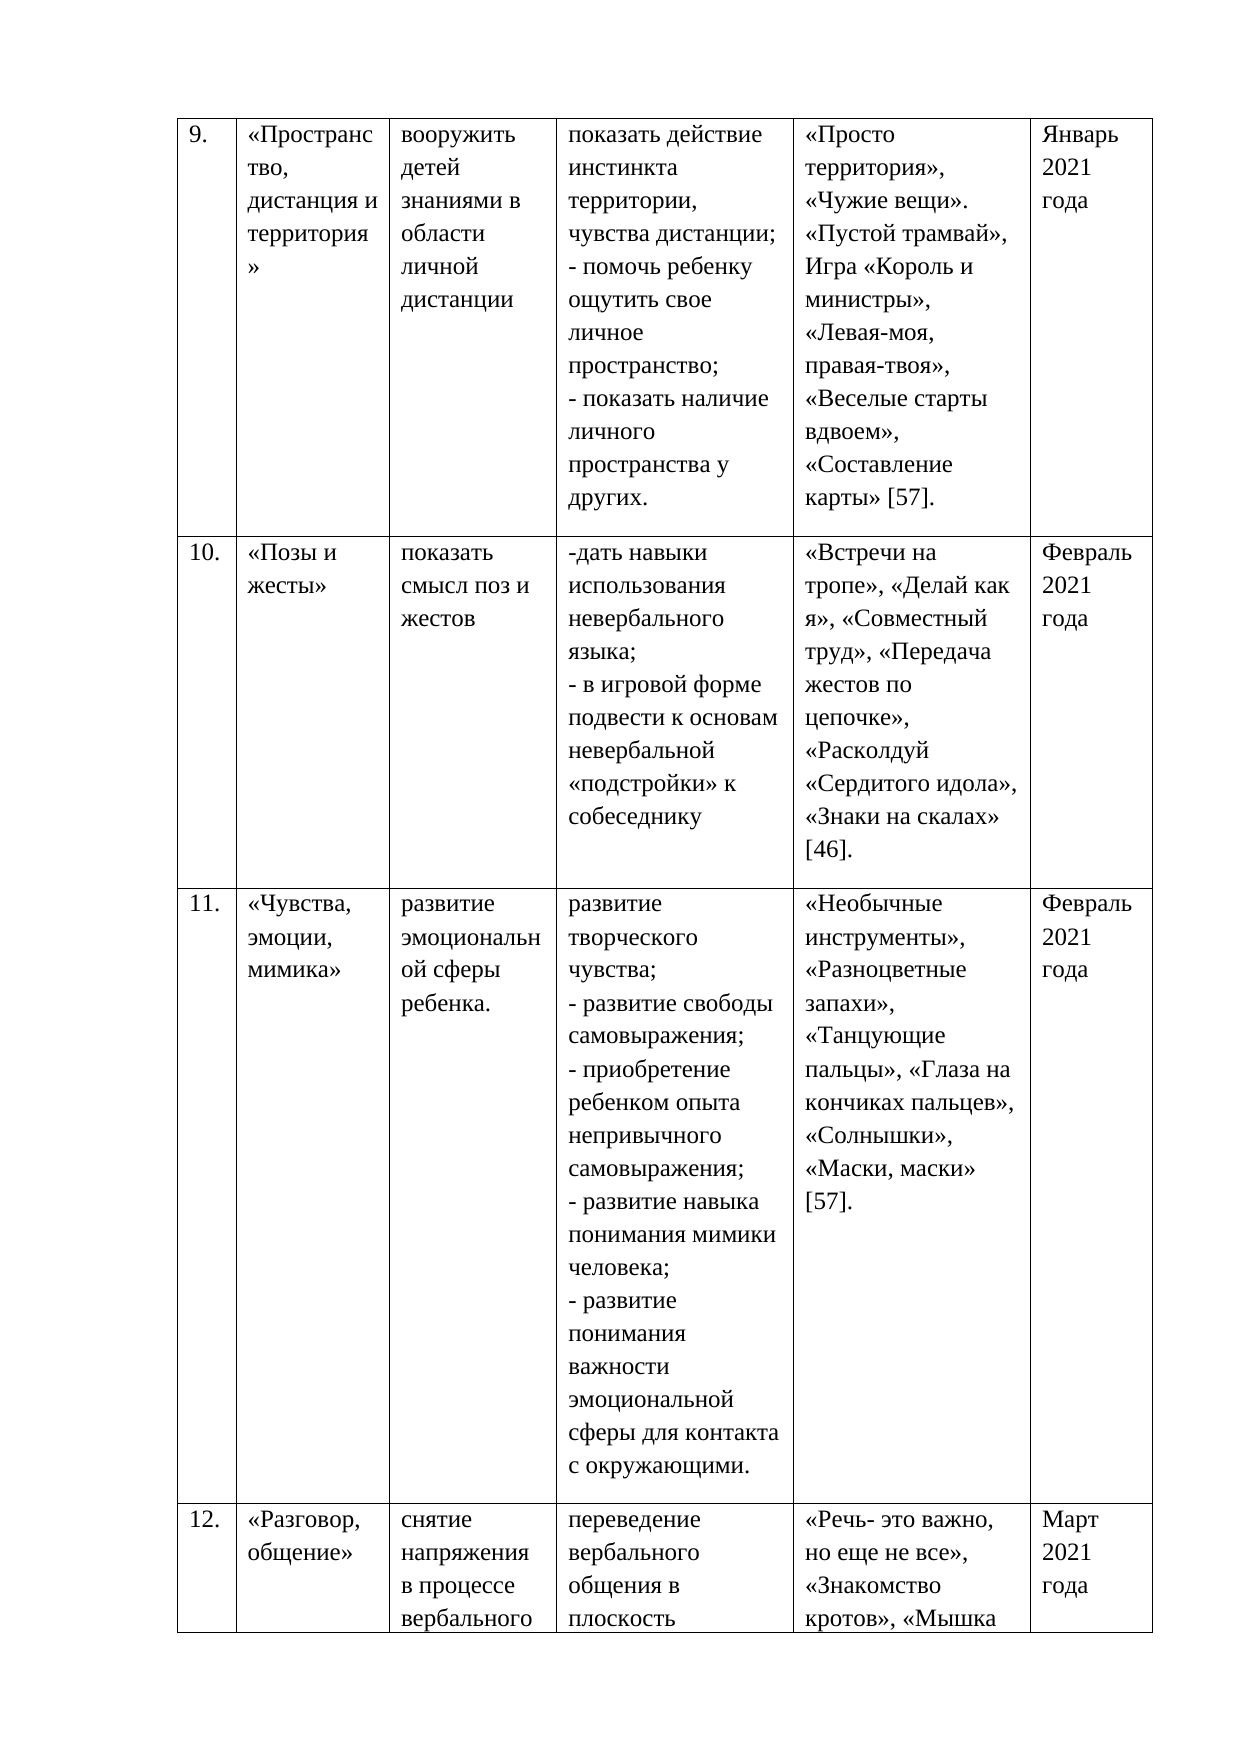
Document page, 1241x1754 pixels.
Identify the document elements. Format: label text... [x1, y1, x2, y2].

table_cell «Пространство, дистанция и территория» [237, 119, 389, 536]
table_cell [557, 1504, 793, 1632]
table_cell показать смысл поз и жестов [390, 537, 556, 887]
table_cell показать действие инстинкта территории, чувства дистанции; - помочь ребенку ощутить свое личное пространство; - показать наличие личного пространства у других. [557, 119, 793, 536]
table_cell «Встречи на тропе», «Делай как я», «Совместный труд», «Передача жестов по цепочке», «Расколдуй «Сердитого идола», «Знаки на скалах» [46]. [794, 537, 1030, 887]
table_cell «Просто территория», «Чужие вещи». «Пустой трамвай», Игра «Король и министры», «Левая-моя, правая-твоя», «Веселые старты вдвоем», «Составление карты» [57]. [794, 119, 1030, 536]
table_cell «Позы и жесты» [237, 537, 389, 887]
table_cell -дать навыки использования невербального языка; - в игровой форме подвести к основам невербальной «подстройки» к собеседнику [557, 537, 793, 887]
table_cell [794, 1504, 1030, 1632]
table_cell «Разговор, общение» [237, 1504, 389, 1632]
table_cell Февраль 2021 года [1031, 889, 1152, 1503]
table_cell «Необычные инструменты», «Разноцветные запахи», «Танцующие пальцы», «Глаза на кончиках пальцев», «Солнышки», «Маски, маски» [57]. [794, 889, 1030, 1503]
table_cell развитие эмоциональной сферы ребенка. [390, 889, 556, 1503]
table_cell 11. [178, 889, 236, 1503]
table_cell «Чувства, эмоции, мимика» [237, 889, 389, 1503]
table_cell Февраль 2021 года [1031, 537, 1152, 887]
table_cell 10. [178, 537, 236, 887]
table_cell развитие творческого чувства; - развитие свободы самовыражения; - приобретение ребенком опыта непривычного самовыражения; - развитие навыка понимания мимики человека; - развитие понимания важности эмоциональной сферы для контакта с окружающими. [557, 889, 793, 1503]
table_cell вооружить детей знаниями в области личной дистанции [390, 119, 556, 536]
table_cell Январь 2021 года [1031, 119, 1152, 536]
table_cell 12. [178, 1504, 236, 1632]
table_cell Март 2021 года [1031, 1504, 1152, 1632]
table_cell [390, 1504, 556, 1632]
table_cell 9. [178, 119, 236, 536]
